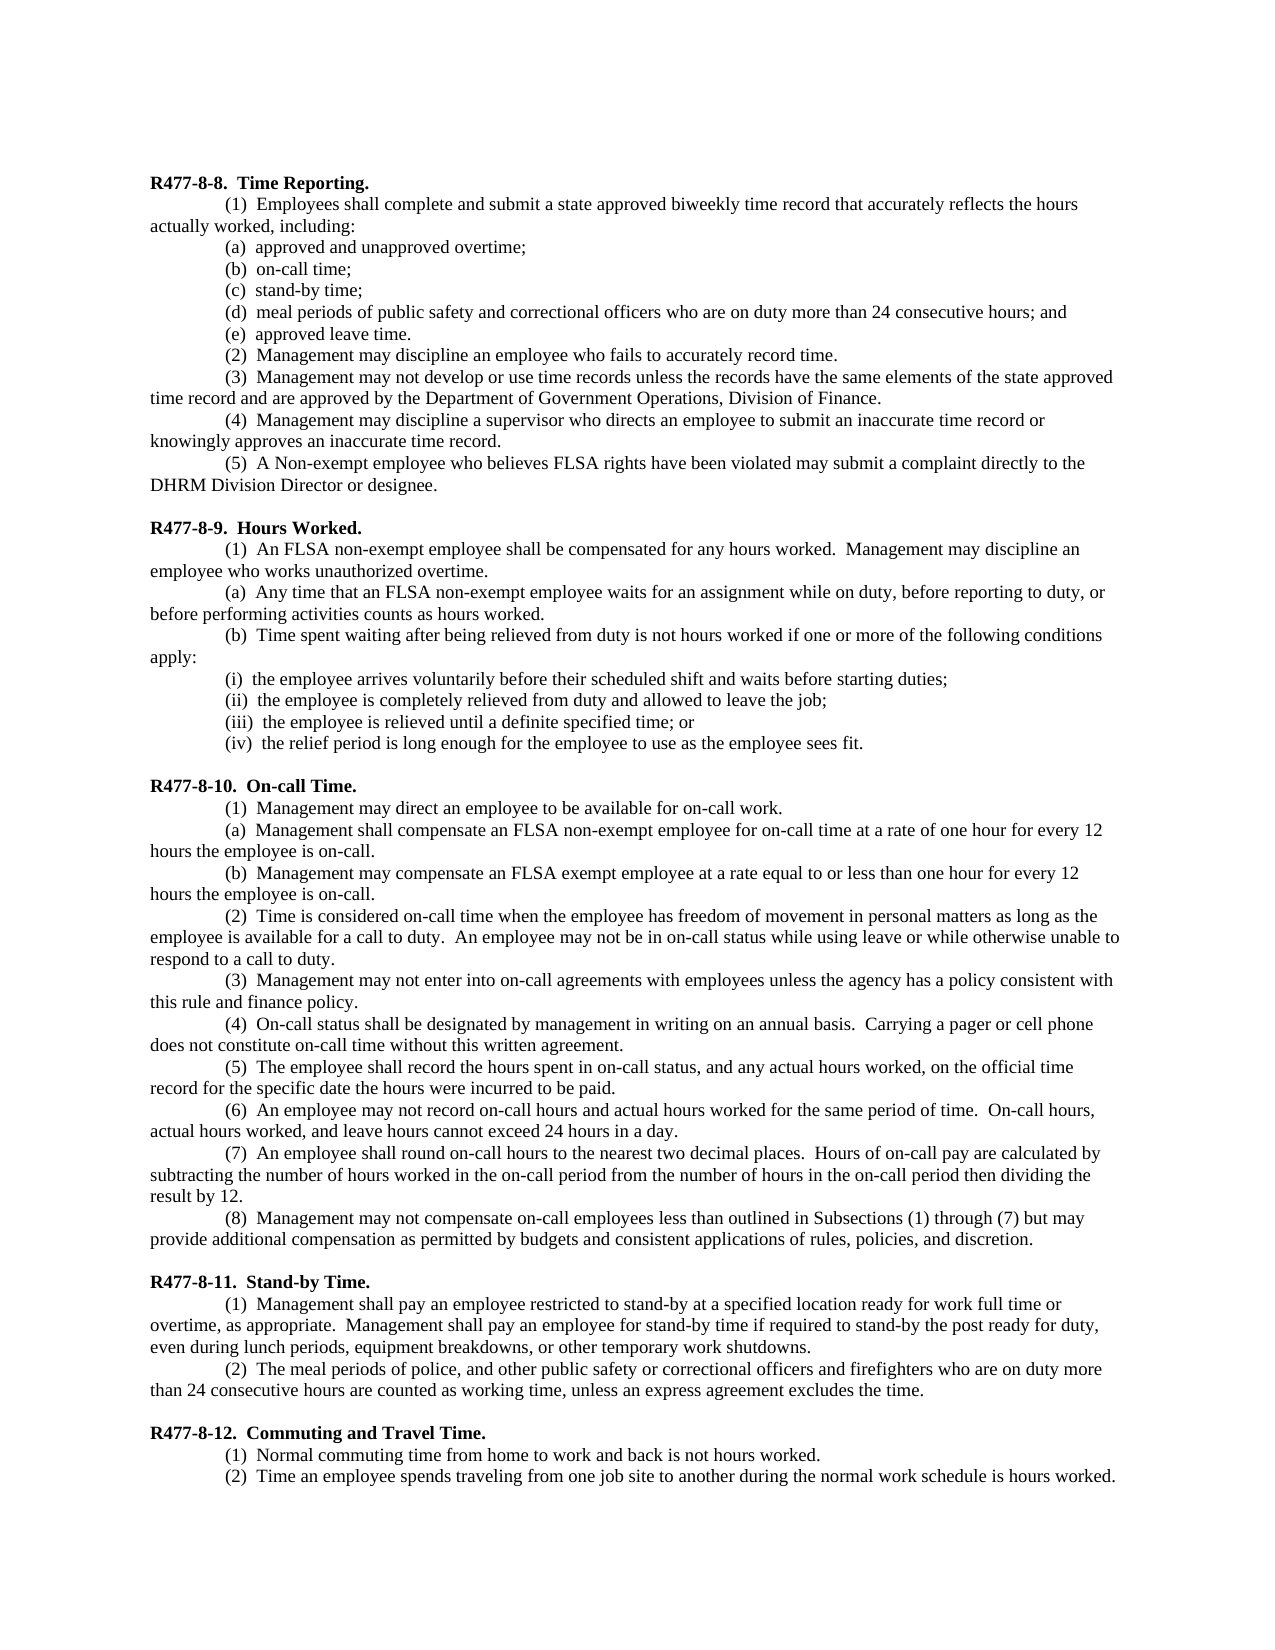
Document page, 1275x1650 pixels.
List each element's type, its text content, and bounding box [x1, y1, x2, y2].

text (a) Any time that an FLSA non-exempt employee waits for an assignment while on duty, before reporting to duty, or before performing activities counts as hours worked. [150, 581, 1125, 624]
text (1) Management shall pay an employee restricted to stand-by at a specified location ready for work full time or overtime, as appropriate. Management shall pay an employee for stand-by time if required to stand-by the post ready for duty, even during lunch periods, equipment breakdowns, or other temporary work shutdowns. [150, 1293, 1125, 1357]
text (b) on-call time; [150, 258, 1125, 279]
text (4) Management may discipline a supervisor who directs an employee to submit an inaccurate time record or knowingly approves an inaccurate time record. [150, 409, 1125, 452]
text (iii) the employee is relieved until a definite specified time; or [150, 711, 1125, 732]
text (b) Time spent waiting after being relieved from duty is not hours worked if one or more of the following conditions apply: [150, 624, 1125, 667]
text (5) A Non-exempt employee who believes FLSA rights have been violated may submit a complaint directly to the DHRM Division Director or designee. [150, 452, 1125, 495]
text (1) Employees shall complete and submit a state approved biweekly time record that accurately reflects the hours actually worked, including: [150, 193, 1125, 236]
text (a) approved and unapproved overtime; [150, 236, 1125, 258]
text (c) stand-by time; [150, 279, 1125, 301]
text (8) Management may not compensate on-call employees less than outlined in Subsections (1) through (7) but may provide additional compensation as permitted by budgets and consistent applications of rules, policies, and discretion. [150, 1207, 1125, 1250]
text (1) Management may direct an employee to be available for on-call work. [150, 797, 1125, 818]
text (1) Normal commuting time from home to work and back is not hours worked. [150, 1444, 1125, 1465]
text (a) Management shall compensate an FLSA non-exempt employee for on-call time at a rate of one hour for every 12 hours the employee is on-call. [150, 818, 1125, 862]
text (2) Management may discipline an employee who fails to accurately record time. [150, 344, 1125, 366]
text R477-8-9. Hours Worked. [150, 517, 1125, 538]
text (d) meal periods of public safety and correctional officers who are on duty more than 24 consecutive hours; and [150, 301, 1125, 322]
text (i) the employee arrives voluntarily before their scheduled shift and waits before starting duties; [150, 667, 1125, 689]
text (3) Management may not enter into on-call agreements with employees unless the agency has a policy consistent with this rule and finance policy. [150, 969, 1125, 1012]
text (7) An employee shall round on-call hours to the nearest two decimal places. Hours of on-call pay are calculated by subtracting the number of hours worked in the on-call period from the number of hours in the on-call period then dividing the result by 12. [150, 1142, 1125, 1207]
text (6) An employee may not record on-call hours and actual hours worked for the same period of time. On-call hours, actual hours worked, and leave hours cannot exceed 24 hours in a day. [150, 1099, 1125, 1142]
text R477-8-10. On-call Time. [150, 775, 1125, 797]
text (2) The meal periods of police, and other public safety or correctional officers and firefighters who are on duty more than 24 consecutive hours are counted as working time, unless an express agreement excludes the time. [150, 1357, 1125, 1401]
text R477-8-11. Stand-by Time. [150, 1271, 1125, 1293]
text (5) The employee shall record the hours spent in on-call status, and any actual hours worked, on the official time record for the specific date the hours were incurred to be paid. [150, 1056, 1125, 1099]
text (1) An FLSA non-exempt employee shall be compensated for any hours worked. Management may discipline an employee who works unauthorized overtime. [150, 538, 1125, 581]
text (e) approved leave time. [150, 322, 1125, 344]
text (2) Time an employee spends traveling from one job site to another during the normal work schedule is hours worked. [150, 1465, 1125, 1487]
text (ii) the employee is completely relieved from duty and allowed to leave the job; [150, 689, 1125, 711]
text (b) Management may compensate an FLSA exempt employee at a rate equal to or less than one hour for every 12 hours the employee is on-call. [150, 862, 1125, 905]
text (iv) the relief period is long enough for the employee to use as the employee sees fit. [150, 732, 1125, 754]
text (4) On-call status shall be designated by management in writing on an annual basis. Carrying a pager or cell phone does not constitute on-call time without this written agreement. [150, 1012, 1125, 1056]
text (2) Time is considered on-call time when the employee has freedom of movement in personal matters as long as the employee is available for a call to duty. An employee may not be in on-call status while using leave or while otherwise unable to respond to a call to duty. [150, 905, 1125, 969]
text R477-8-12. Commuting and Travel Time. [150, 1422, 1125, 1444]
text (3) Management may not develop or use time records unless the records have the same elements of the state approved time record and are approved by the Department of Government Operations, Division of Finance. [150, 366, 1125, 409]
text R477-8-8. Time Reporting. [150, 172, 1125, 193]
